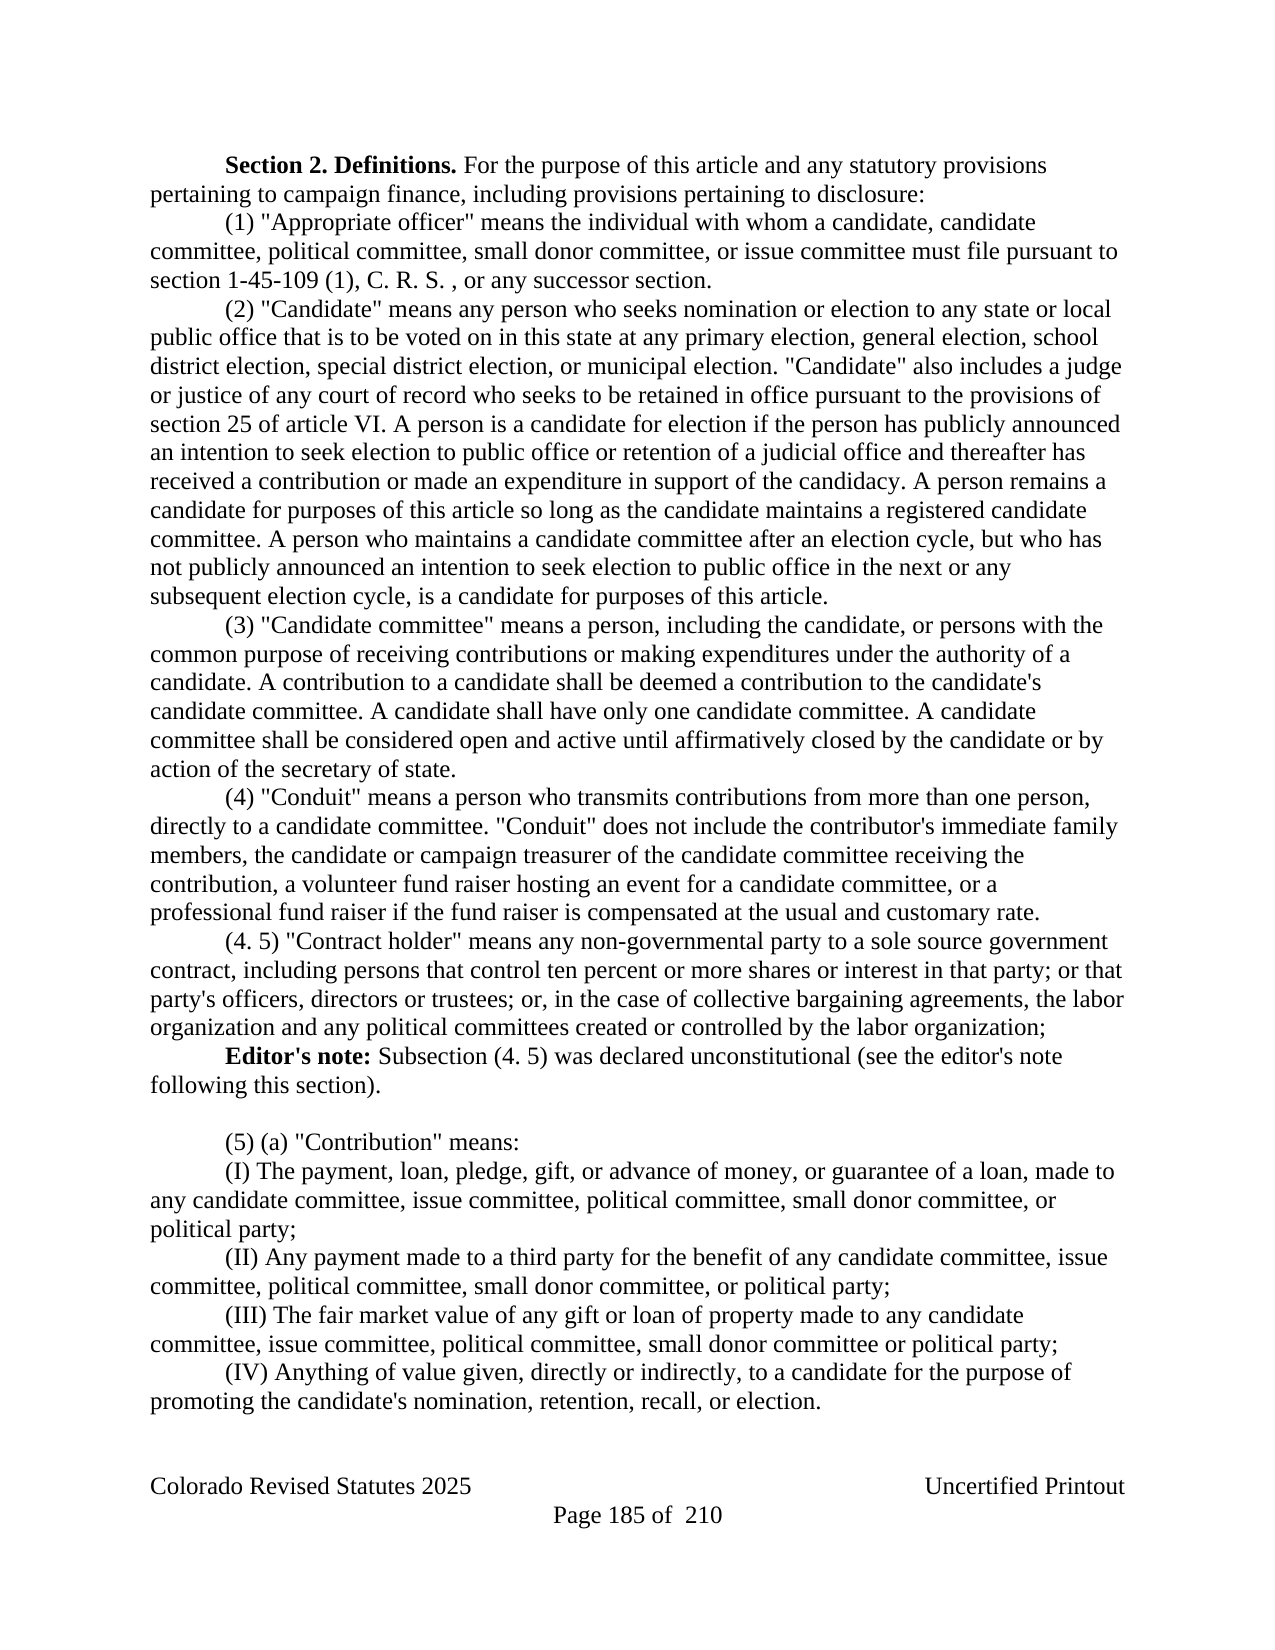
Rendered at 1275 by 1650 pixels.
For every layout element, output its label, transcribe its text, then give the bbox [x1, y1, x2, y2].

text (5) (a) "Contribution" means: [150, 1127, 1125, 1156]
text (III) The fair market value of any gift or loan of property made to any candidate committee, issue committee, political committee, small donor committee or political party; [150, 1300, 1125, 1357]
text (IV) Anything of value given, directly or indirectly, to a candidate for the purpose of promoting the candidate's nomination, retention, recall, or election. [150, 1357, 1125, 1415]
text (I) The payment, loan, pledge, gift, or advance of money, or guarantee of a loan, made to any candidate committee, issue committee, political committee, small donor committee, or political party; [150, 1156, 1125, 1242]
text (1) "Appropriate officer" means the individual with whom a candidate, candidate committee, political committee, small donor committee, or issue committee must file pursuant to section 1-45-109 (1), C. R. S. , or any successor section. [150, 207, 1125, 294]
text (2) "Candidate" means any person who seeks nomination or election to any state or local public office that is to be voted on in this state at any primary election, general election, school district election, special district election, or municipal election. "Candidate" also includes a judge or justice of any court of record who seeks to be retained in office pursuant to the provisions of section 25 of article VI. A person is a candidate for election if the person has publicly announced an intention to seek election to public office or retention of a judicial office and thereafter has received a contribution or made an expenditure in support of the candidacy. A person remains a candidate for purposes of this article so long as the candidate maintains a registered candidate committee. A person who maintains a candidate committee after an election cycle, but who has not publicly announced an intention to seek election to public office in the next or any subsequent election cycle, is a candidate for purposes of this article. [150, 294, 1125, 610]
text Editor's note: Subsection (4. 5) was declared unconstitutional (see the editor's note following this section). [150, 1041, 1125, 1099]
text (3) "Candidate committee" means a person, including the candidate, or persons with the common purpose of receiving contributions or making expenditures under the authority of a candidate. A contribution to a candidate shall be deemed a contribution to the candidate's candidate committee. A candidate shall have only one candidate committee. A candidate committee shall be considered open and active until affirmatively closed by the candidate or by action of the secretary of state. [150, 610, 1125, 782]
text (4) "Conduit" means a person who transmits contributions from more than one person, directly to a candidate committee. "Conduit" does not include the contributor's immediate family members, the candidate or campaign treasurer of the candidate committee receiving the contribution, a volunteer fund raiser hosting an event for a candidate committee, or a professional fund raiser if the fund raiser is compensated at the usual and customary rate. [150, 782, 1125, 926]
text (II) Any payment made to a third party for the benefit of any candidate committee, issue committee, political committee, small donor committee, or political party; [150, 1242, 1125, 1300]
text Section 2. Definitions. For the purpose of this article and any statutory provisions pertaining to campaign finance, including provisions pertaining to disclosure: [150, 150, 1125, 207]
text (4. 5) "Contract holder" means any non-governmental party to a sole source government contract, including persons that control ten percent or more shares or interest in that party; or that party's officers, directors or trustees; or, in the case of collective bargaining agreements, the labor organization and any political committees created or controlled by the labor organization; [150, 926, 1125, 1041]
